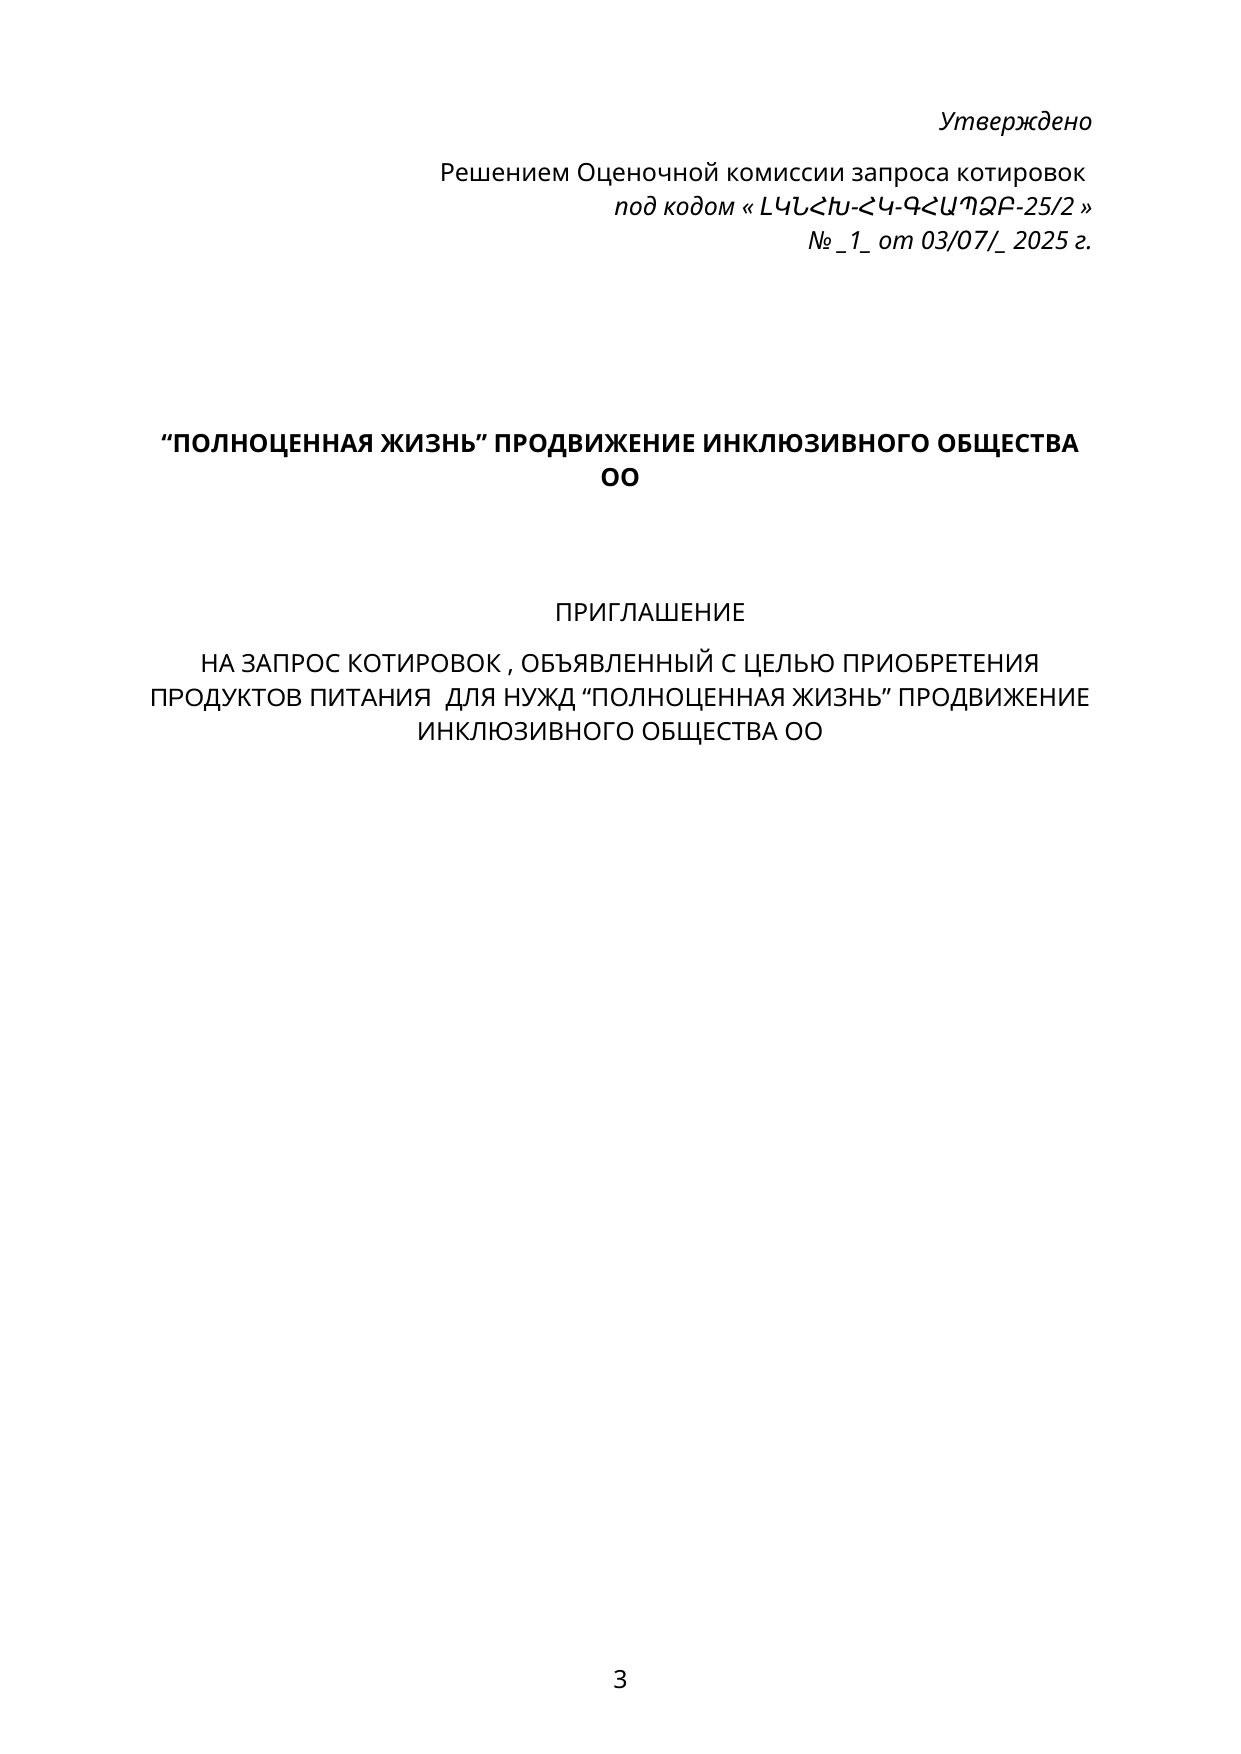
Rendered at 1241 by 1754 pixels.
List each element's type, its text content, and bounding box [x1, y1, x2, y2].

text НА ЗАПРОС КОТИРОВОК , ОБЪЯВЛЕННЫЙ С ЦЕЛЬЮ ПРИОБРЕТЕНИЯ ПРОДУКТОВ ПИТАНИЯ ДЛЯ НУЖД “ПОЛНОЦЕННАЯ ЖИЗНЬ” ПРОДВИЖЕНИЕ ИНКЛЮЗИВНОГО ОБЩЕСТВА ОО [148, 646, 1092, 748]
text ПРИГЛАШЕНИЕ [148, 595, 1093, 629]
text Решением Оценочной комиссии запроса котировок под кодом « ԼԿՆՀԽ-ՀԿ-ԳՀԱՊՁԲ-25/2 » [148, 154, 1092, 222]
text “ПОЛНОЦЕННАЯ ЖИЗНЬ” ПРОДВИЖЕНИЕ ИНКЛЮЗИВНОГО ОБЩЕСТВА ОО [148, 425, 1092, 493]
text Утверждено [148, 103, 1092, 137]
text № _1_ от 03/07/_ 2025 г. [148, 222, 1092, 256]
